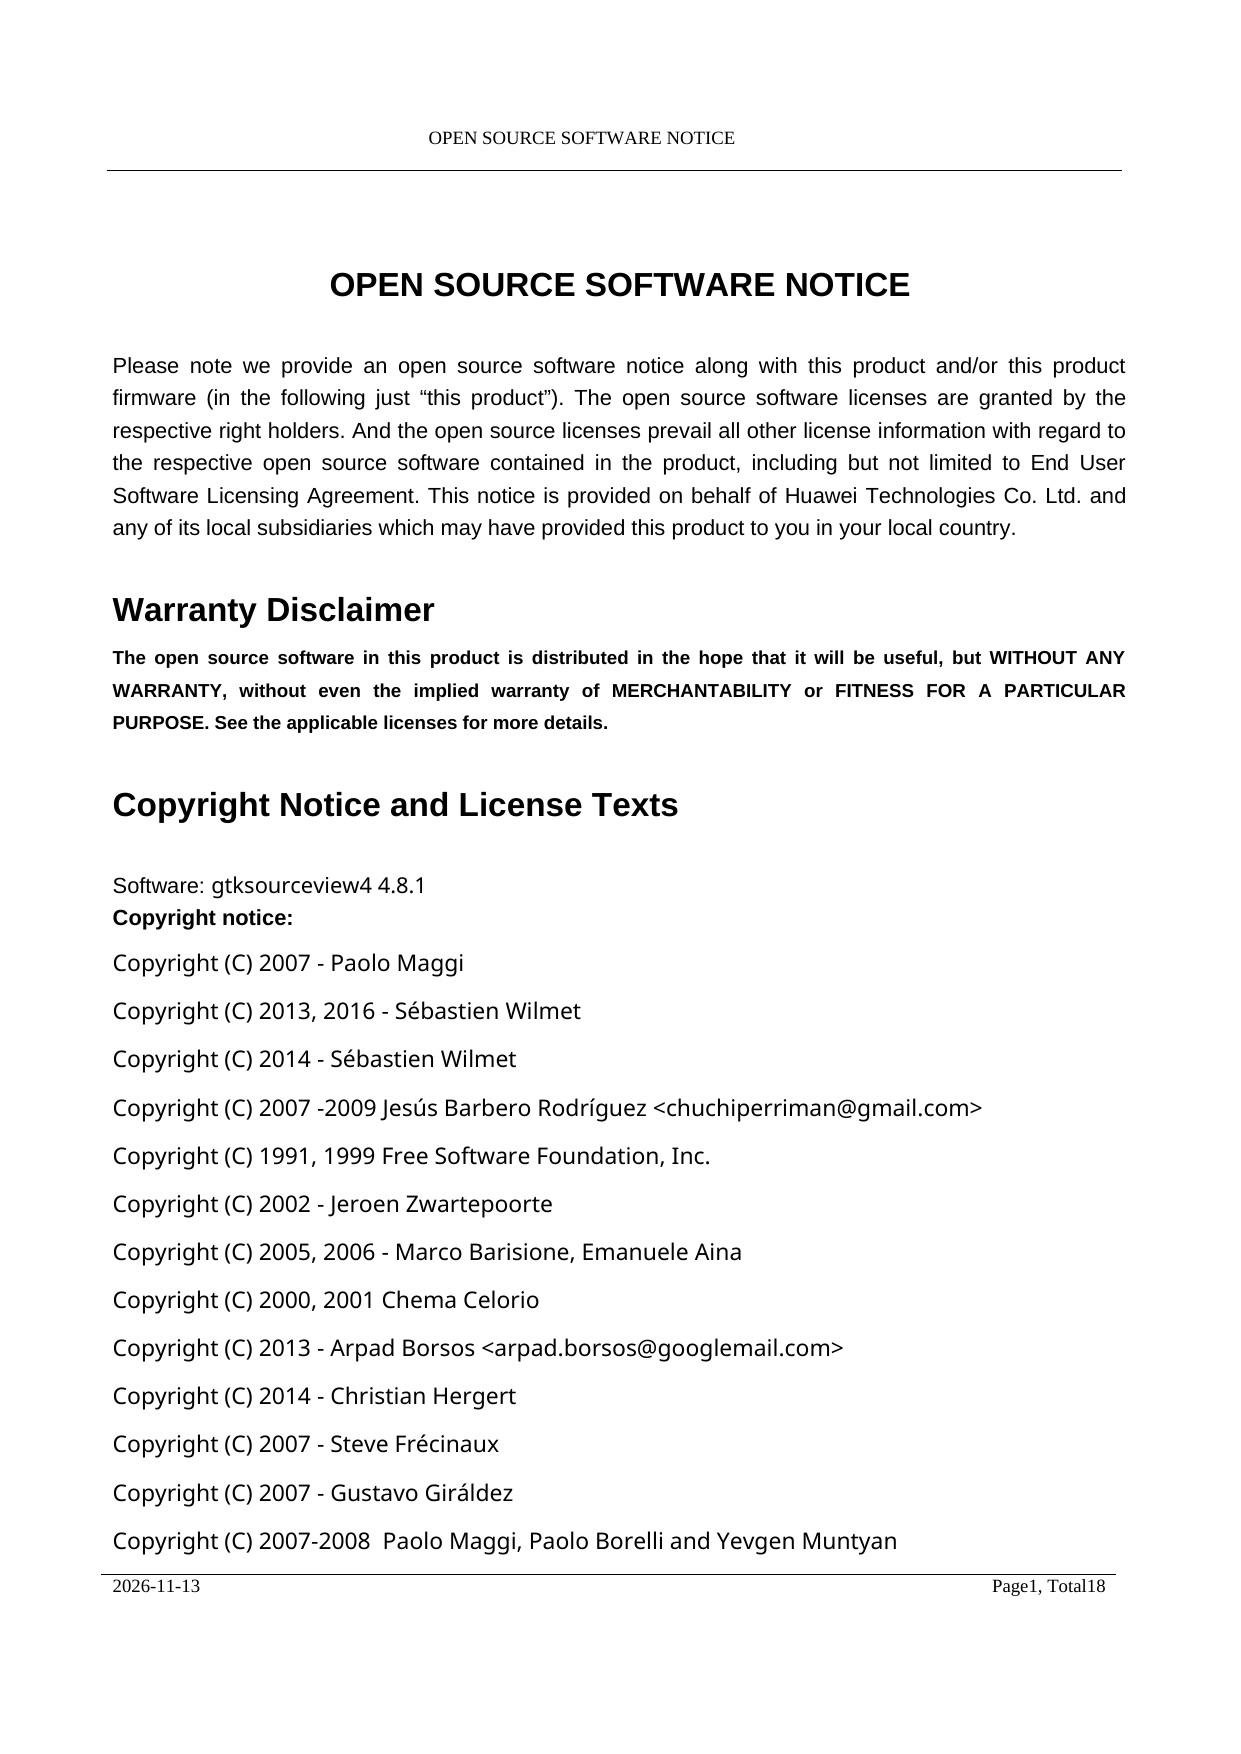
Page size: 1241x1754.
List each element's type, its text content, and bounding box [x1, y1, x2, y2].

text Please note we provide an open source software notice along with this product and/or this product firmware (in the following just “this product”). The open source software licenses are granted by the respective right holders. And the open source licenses prevail all other license information with regard to the respective open source software contained in the product, including but not limited to End User Software Licensing Agreement. This notice is provided on behalf of Huawei Technologies Co. Ltd. and any of its local subsidiaries which may have provided this product to you in your local country. [112, 349, 1128, 544]
text Copyright (C) 2002 - Jeroen Zwartepoorte [112, 1187, 1128, 1220]
text Warranty Disclaimer [112, 576, 1128, 641]
text Copyright (C) 2005, 2006 - Marco Barisione, Emanuele Aina [112, 1235, 1128, 1268]
text Copyright (C) 2000, 2001 Chema Celorio [112, 1283, 1128, 1316]
text Copyright (C) 2014 - Sébastien Wilmet [112, 1043, 1128, 1075]
text Copyright (C) 2007-2008 Paolo Maggi, Paolo Borelli and Yevgen Muntyan [112, 1524, 1128, 1557]
text Copyright (C) 2007 -2009 Jesús Barbero Rodríguez <chuchiperriman@gmail.com> [112, 1091, 1128, 1123]
text Copyright notice: [112, 901, 1128, 934]
text Copyright (C) 2013, 2016 - Sébastien Wilmet [112, 995, 1128, 1027]
text Copyright (C) 2007 - Gustavo Giráldez [112, 1476, 1128, 1508]
text Copyright (C) 1991, 1999 Free Software Foundation, Inc. [112, 1139, 1128, 1172]
text Software: gtksourceview4 4.8.1 [112, 869, 1128, 901]
text Copyright (C) 2007 - Paolo Maggi [112, 947, 1128, 979]
text Copyright (C) 2007 - Steve Frécinaux [112, 1428, 1128, 1460]
text Copyright (C) 2014 - Christian Hergert [112, 1380, 1128, 1412]
text OPEN SOURCE SOFTWARE NOTICE [112, 251, 1128, 316]
text Copyright (C) 2013 - Arpad Borsos <arpad.borsos@googlemail.com> [112, 1332, 1128, 1364]
text The open source software in this product is distributed in the hope that it will be useful, but WITHOUT ANY WARRANTY, without even the implied warranty of MERCHANTABILITY or FITNESS FOR A PARTICULAR PURPOSE. See the applicable licenses for more details. [112, 641, 1128, 739]
text Copyright Notice and License Texts [112, 771, 1128, 836]
